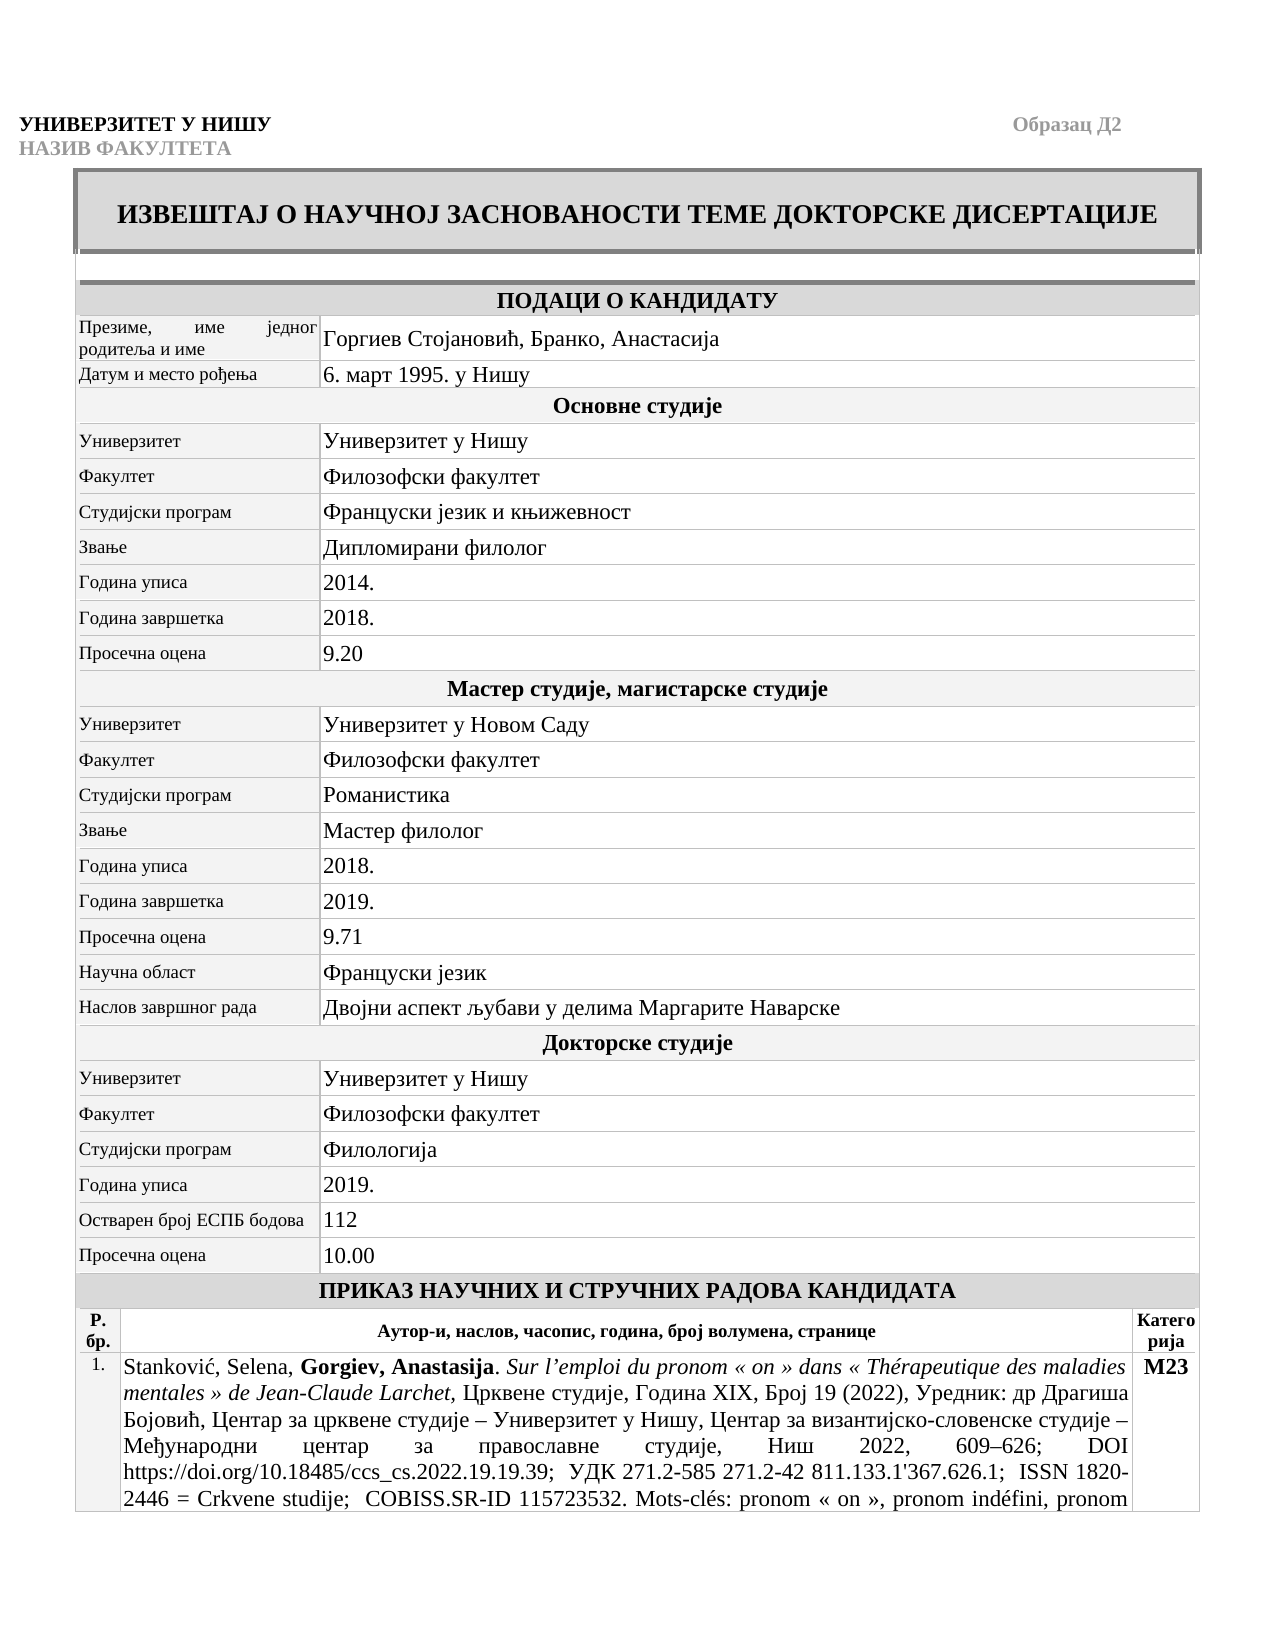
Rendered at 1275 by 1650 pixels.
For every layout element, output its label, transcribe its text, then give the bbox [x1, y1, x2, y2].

table_cell Година уписа [76, 564, 319, 599]
table_cell 9.71 [321, 918, 1199, 954]
table_cell 2018. [321, 848, 1199, 883]
table_cell Основне студије [76, 387, 1199, 422]
table_cell Филозофски факултет [321, 1095, 1199, 1131]
table_cell [76, 249, 1199, 280]
text НАЗИВ ФАКУЛТЕТА [18, 136, 1163, 160]
table_cell Аутор-и, наслов, часопис, година, број волумена, странице [121, 1309, 1132, 1352]
table_cell Факултет [76, 458, 319, 493]
table_cell Мастер филолог [321, 812, 1199, 847]
table_cell Филологија [321, 1131, 1199, 1166]
table_cell Универзитет [76, 423, 319, 458]
table_cell Филозофски факултет [321, 458, 1199, 493]
table_cell Двојни аспект љубави у делима Маргарите Наварске [321, 989, 1199, 1024]
table_cell Горгиев Стојановић, Бранко, Анастасија [321, 315, 1199, 359]
table_cell 2014. [321, 564, 1199, 599]
table_cell Мастер студије, магистарске студије [76, 670, 1199, 706]
table_cell Романистика [321, 777, 1199, 812]
text УНИВЕРЗИТЕТ У НИШУ Образац Д2 [18, 112, 1249, 136]
table_cell Дипломирани филолог [321, 529, 1199, 564]
table_cell Студијски програм [76, 493, 319, 529]
table_cell Универзитет у Новом Саду [321, 706, 1199, 741]
table_cell Датум и место рођења [76, 360, 319, 387]
table_cell Факултет [76, 1095, 319, 1131]
table_cell M23 [1133, 1352, 1199, 1511]
table_cell Научна област [76, 954, 319, 989]
table_cell Просечна оцена [76, 918, 319, 954]
table_cell Универзитет [76, 706, 319, 741]
table_cell Докторске студије [76, 1025, 1199, 1060]
table_cell Презиме, име једног родитеља и име [76, 315, 319, 359]
table_cell 1. [76, 1352, 120, 1511]
table_cell Универзитет у Нишу [321, 423, 1199, 458]
table_cell Наслов завршног рада [76, 989, 319, 1024]
table_cell Просечна оцена [76, 635, 319, 670]
table_cell Студијски програм [76, 777, 319, 812]
table_cell Остварен број ЕСПБ бодова [76, 1202, 319, 1237]
table_cell Универзитет у Нишу [321, 1060, 1199, 1095]
table_cell Универзитет [76, 1060, 319, 1095]
table_cell 2018. [321, 600, 1199, 635]
table_cell 2019. [321, 883, 1199, 918]
table_cell ПРИКАЗ НАУЧНИХ И СТРУЧНИХ РАДОВА КАНДИДАТА [76, 1273, 1199, 1308]
table_cell 6. март 1995. у Нишу [321, 360, 1199, 387]
table_cell Просечна оцена [76, 1237, 319, 1272]
table_cell Звање [76, 529, 319, 564]
table_cell Година завршетка [76, 883, 319, 918]
table_cell Филозофски факултет [321, 741, 1199, 777]
table_cell Француски језик и књижевност [321, 493, 1199, 529]
table_cell Година уписа [76, 848, 319, 883]
table_cell Година уписа [76, 1166, 319, 1202]
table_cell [121, 1353, 1132, 1511]
table_cell 112 [321, 1202, 1199, 1237]
table_header ИЗВЕШТАЈ О НАУЧНОЈ ЗАСНОВАНОСТИ ТЕМЕ ДОКТОРСКЕ ДИСЕРТАЦИЈЕ [78, 172, 1197, 249]
table_cell 10.00 [321, 1237, 1199, 1272]
table_cell Факултет [76, 741, 319, 777]
table_cell ПОДАЦИ О КАНДИДАТУ [76, 280, 1199, 315]
table_cell Студијски програм [76, 1131, 319, 1166]
table_cell 9.20 [321, 635, 1199, 670]
table_cell Година завршетка [76, 600, 319, 635]
table_cell Француски језик [321, 954, 1199, 989]
table_cell Звање [76, 812, 319, 847]
table_cell Категорија [1133, 1308, 1199, 1352]
table_cell Р. бр. [76, 1308, 120, 1352]
table_cell 2019. [321, 1166, 1199, 1202]
